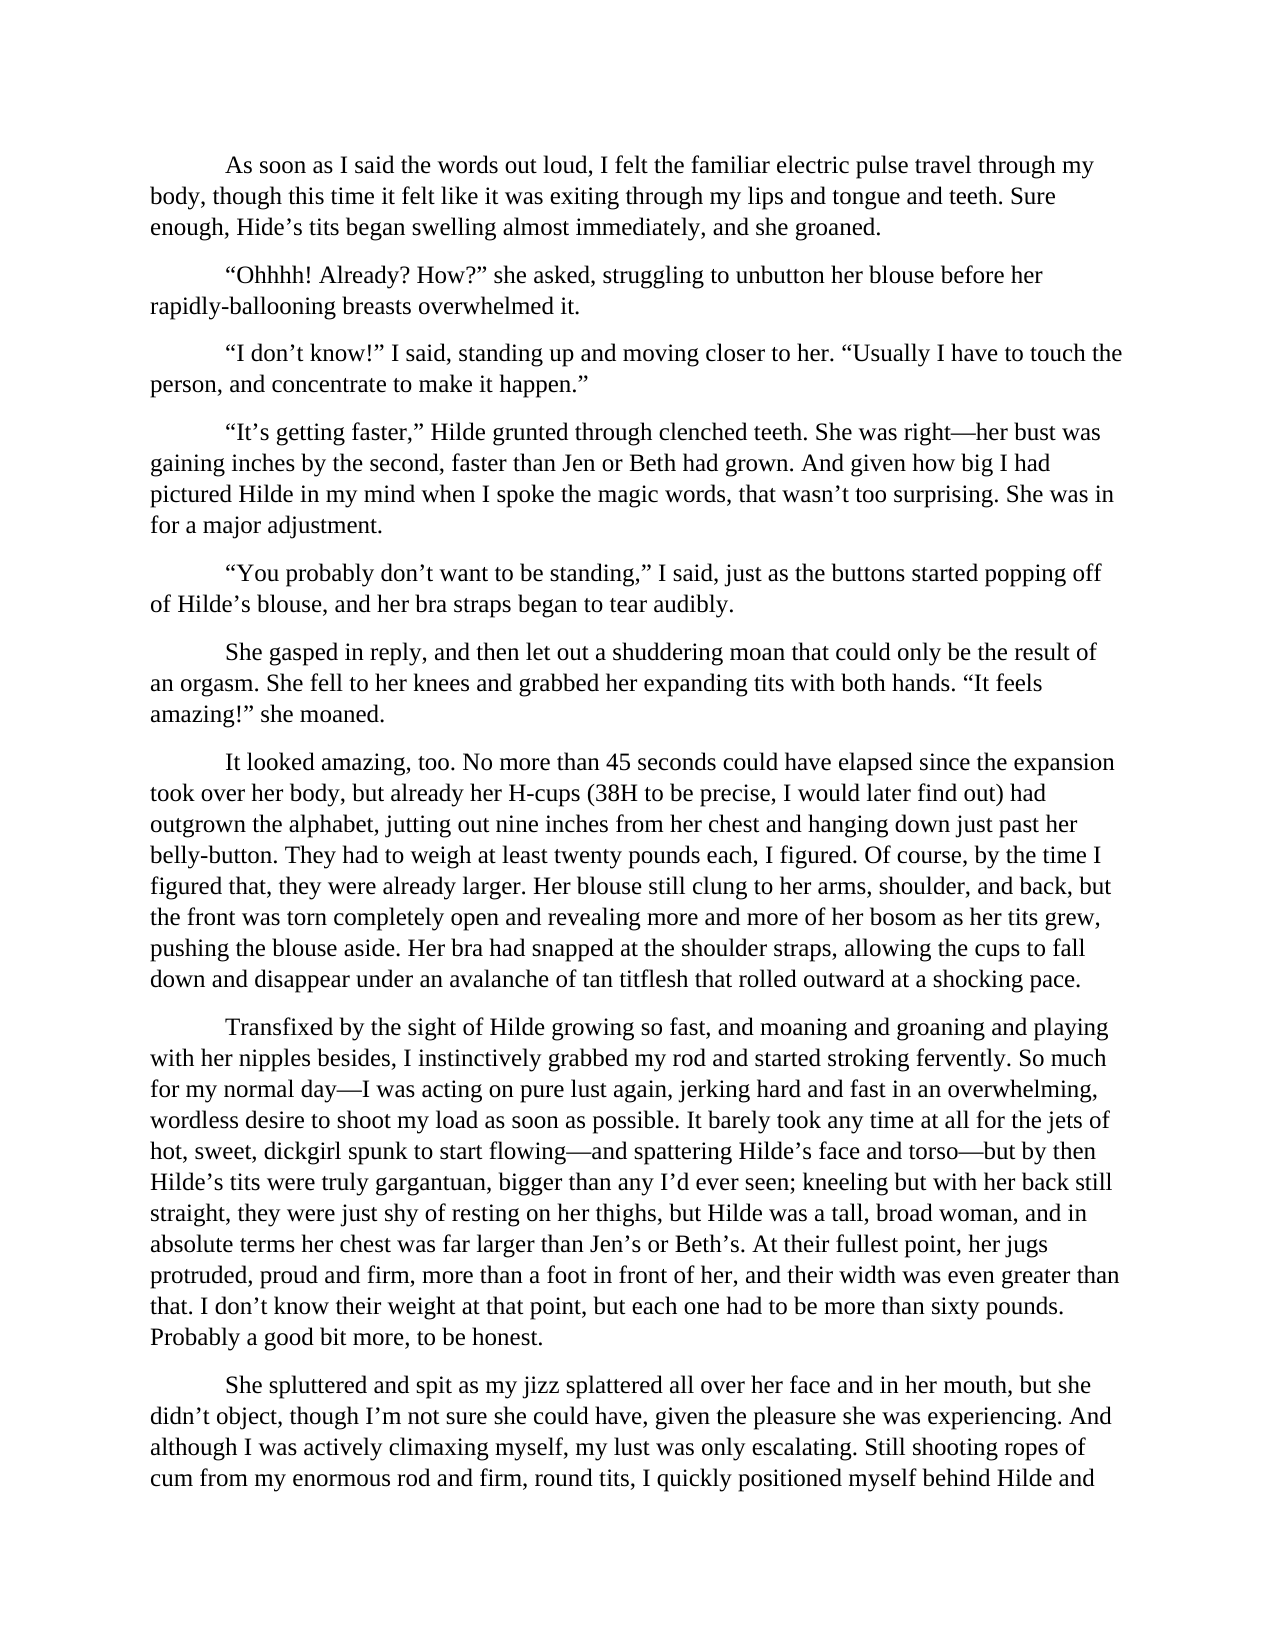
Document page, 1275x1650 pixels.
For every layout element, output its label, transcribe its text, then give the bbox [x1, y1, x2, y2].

text It looked amazing, too. No more than 45 seconds could have elapsed since the expansion took over her body, but already her H-cups (38H to be precise, I would later find out) had outgrown the alphabet, jutting out nine inches from her chest and hanging down just past her belly-button. They had to weigh at least twenty pounds each, I figured. Of course, by the time I figured that, they were already larger. Her blouse still clung to her arms, shoulder, and back, but the front was torn completely open and revealing more and more of her bosom as her tits grew, pushing the blouse aside. Her bra had snapped at the shoulder straps, allowing the cups to fall down and disappear under an avalanche of tan titflesh that rolled outward at a shocking pace. [150, 747, 1125, 993]
text Transfixed by the sight of Hilde growing so fast, and moaning and groaning and playing with her nipples besides, I instinctively grabbed my rod and started stroking fervently. So much for my normal day—I was acting on pure lust again, jerking hard and fast in an overwhelming, wordless desire to shoot my load as soon as possible. It barely took any time at all for the jets of hot, sweet, dickgirl spunk to start flowing—and spattering Hilde’s face and torso—but by then Hilde’s tits were truly gargantuan, bigger than any I’d ever seen; kneeling but with her back still straight, they were just shy of resting on her thighs, but Hilde was a tall, broad woman, and in absolute terms her chest was far larger than Jen’s or Beth’s. At their fullest point, her jugs protruded, proud and firm, more than a foot in front of her, and their width was even greater than that. I don’t know their weight at that point, but each one had to be more than sixty pounds. Probably a good bit more, to be honest. [150, 1012, 1125, 1351]
text “Ohhhh! Already? How?” she asked, struggling to unbutton her blouse before her rapidly-ballooning breasts overwhelmed it. [150, 260, 1125, 319]
text “I don’t know!” I said, standing up and moving closer to her. “Usually I have to touch the person, and concentrate to make it happen.” [150, 338, 1125, 398]
text “You probably don’t want to be standing,” I said, just as the buttons started popping off of Hilde’s blouse, and her bra straps began to tear audibly. [150, 558, 1125, 618]
text As soon as I said the words out loud, I felt the familiar electric pulse travel through my body, though this time it felt like it was exiting through my lips and tongue and teeth. Sure enough, Hide’s tits began swelling almost immediately, and she groaned. [150, 150, 1125, 241]
text She gasped in reply, and then let out a shuddering moan that could only be the result of an orgasm. She fell to her knees and grabbed her expanding tits with both hands. “It feels amazing!” she moaned. [150, 637, 1125, 728]
text “It’s getting faster,” Hilde grunted through clenched teeth. She was right—her bust was gaining inches by the second, faster than Jen or Beth had grown. And given how big I had pictured Hilde in my mind when I spoke the magic words, that wasn’t too surprising. She was in for a major adjustment. [150, 417, 1125, 539]
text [150, 1370, 1125, 1492]
